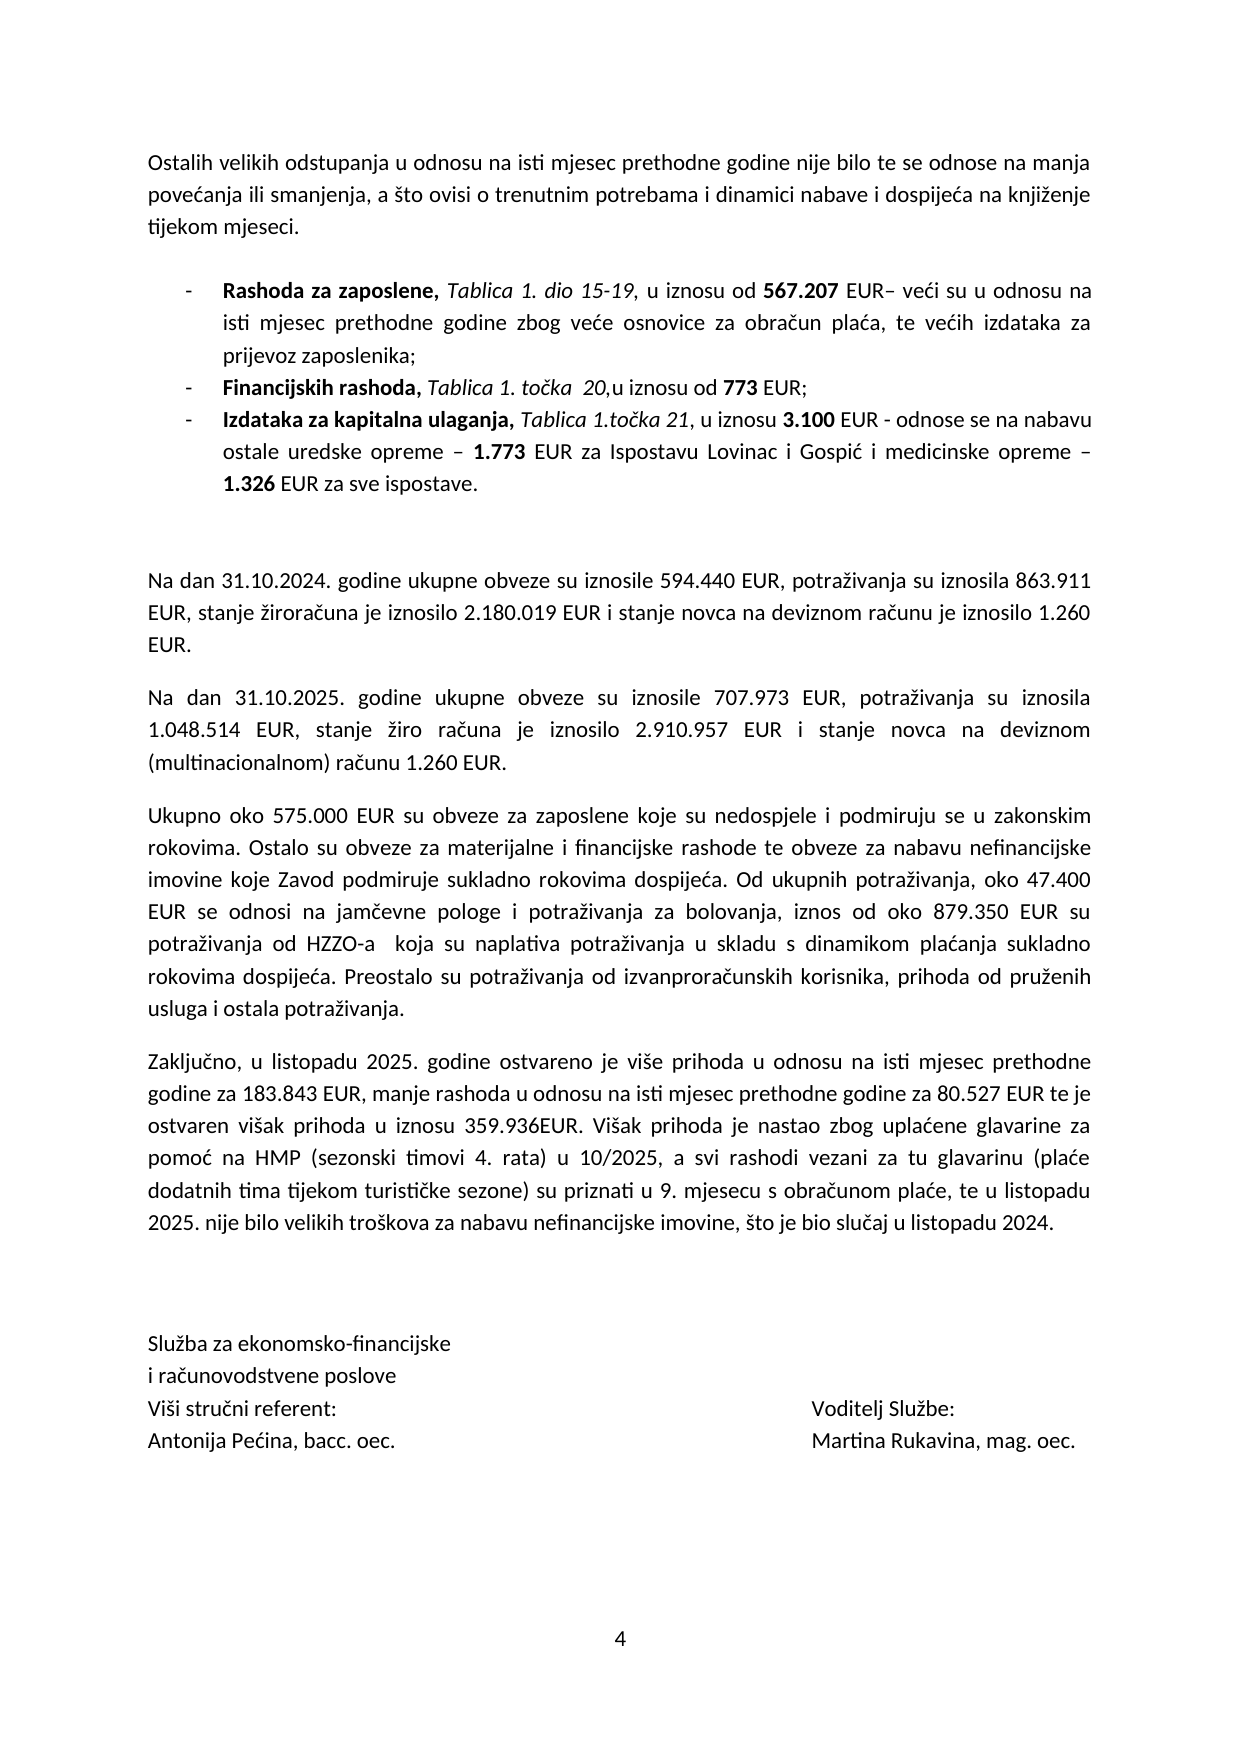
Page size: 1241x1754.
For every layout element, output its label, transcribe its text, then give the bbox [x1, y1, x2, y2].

text Zaključno, u listopadu 2025. godine ostvareno je više prihoda u odnosu na isti mjesec prethodne godine za 183.843 EUR, manje rashoda u odnosu na isti mjesec prethodne godine za 80.527 EUR te je ostvaren višak prihoda u iznosu 359.936EUR. Višak prihoda je nastao zbog uplaćene glavarine za pomoć na HMP (sezonski timovi 4. rata) u 10/2025, a svi rashodi vezani za tu glavarinu (plaće dodatnih tima tijekom turističke sezone) su priznati u 9. mjesecu s obračunom plaće, te u listopadu 2025. nije bilo velikih troškova za nabavu nefinancijske imovine, što je bio slučaj u listopadu 2024. [148, 1047, 1093, 1236]
list Rashoda za zaposlene, Tablica 1. dio 15-19, u iznosu od 567.207 EUR– veći su u odnosu na isti mjesec prethodne godine zbog veće osnovice za obračun plaća, te većih izdataka za prijevoz zaposlenika; [185, 276, 1093, 369]
text Antonija Pećina, bacc. oec. Martina Rukavina, mag. oec. [148, 1426, 1093, 1454]
text Ostalih velikih odstupanja u odnosu na isti mjesec prethodne godine nije bilo te se odnose na manja povećanja ili smanjenja, a što ovisi o trenutnim potrebama i dinamici nabave i dospijeća na knjiženje tijekom mjeseci. [148, 148, 1093, 240]
text Na dan 31.10.2025. godine ukupne obveze su iznosile 707.973 EUR, potraživanja su iznosila 1.048.514 EUR, stanje žiro računa je iznosilo 2.910.957 EUR i stanje novca na deviznom (multinacionalnom) računu 1.260 EUR. [148, 683, 1093, 776]
text Služba za ekonomsko-financijske [148, 1329, 1093, 1357]
text Ukupno oko 575.000 EUR su obveze za zaposlene koje su nedospjele i podmiruju se u zakonskim rokovima. Ostalo su obveze za materijalne i financijske rashode te obveze za nabavu nefinancijske imovine koje Zavod podmiruje sukladno rokovima dospijeća. Od ukupnih potraživanja, oko 47.400 EUR se odnosi na jamčevne pologe i potraživanja za bolovanja, iznos od oko 879.350 EUR su potraživanja od HZZO-a koja su naplativa potraživanja u skladu s dinamikom plaćanja sukladno rokovima dospijeća. Preostalo su potraživanja od izvanproračunskih korisnika, prihoda od pruženih usluga i ostala potraživanja. [148, 801, 1093, 1022]
list Izdataka za kapitalna ulaganja, Tablica 1.točka 21, u iznosu 3.100 EUR - odnose se na nabavu ostale uredske opreme – 1.773 EUR za Ispostavu Lovinac i Gospić i medicinske opreme – 1.326 EUR za sve ispostave. [185, 405, 1093, 497]
text Na dan 31.10.2024. godine ukupne obveze su iznosile 594.440 EUR, potraživanja su iznosila 863.911 EUR, stanje žiroračuna je iznosilo 2.180.019 EUR i stanje novca na deviznom računu je iznosilo 1.260 EUR. [148, 566, 1093, 658]
text i računovodstvene poslove [148, 1362, 1093, 1390]
list Financijskih rashoda, Tablica 1. točka 20,u iznosu od 773 EUR; [185, 373, 1093, 401]
text Viši stručni referent: Voditelj Službe: [148, 1394, 1093, 1422]
